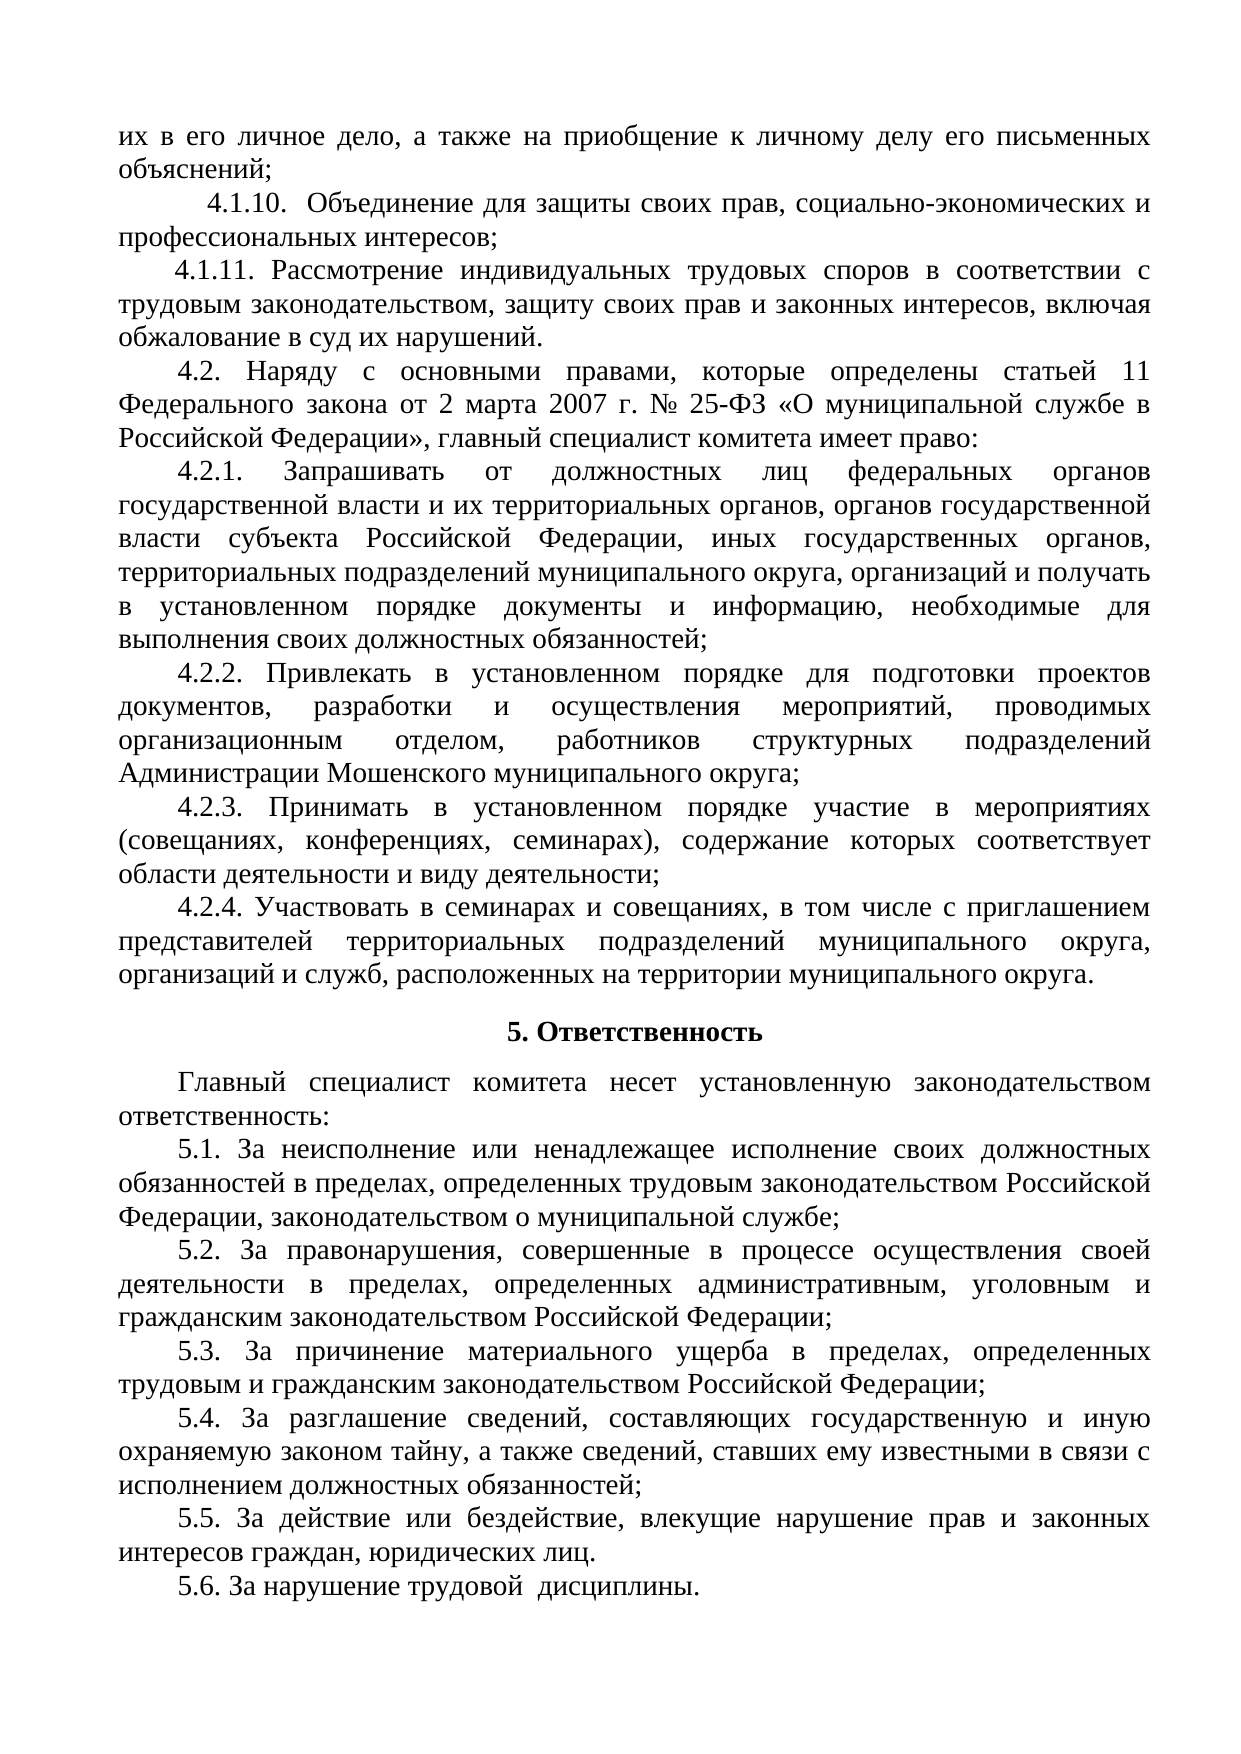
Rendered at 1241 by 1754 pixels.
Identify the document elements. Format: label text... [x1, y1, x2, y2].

text 4.1.10. Объединение для защиты своих прав, социально-экономических и профессиональных интересов; [118, 185, 1152, 252]
text 4.2.3. Принимать в установленном порядке участие в мероприятиях (совещаниях, конференциях, семинарах), содержание которых соответствует области деятельности и виду деятельности; [118, 789, 1152, 889]
text 4.2.4. Участвовать в семинарах и совещаниях, в том числе с приглашением представителей территориальных подразделений муниципального округа, организаций и служб, расположенных на территории муниципального округа. [118, 889, 1152, 990]
text 5.6. За нарушение трудовой дисциплины. [118, 1568, 1152, 1601]
text 5.3. За причинение материального ущерба в пределах, определенных трудовым и гражданским законодательством Российской Федерации; [118, 1333, 1152, 1400]
text 5.5. За действие или бездействие, влекущие нарушение прав и законных интересов граждан, юридических лиц. [118, 1501, 1152, 1568]
text Главный специалист комитета несет установленную законодательством ответственность: [118, 1064, 1152, 1132]
text 5. Ответственность [118, 1014, 1152, 1048]
text 4.2.2. Привлекать в установленном порядке для подготовки проектов документов, разработки и осуществления мероприятий, проводимых организационным отделом, работников структурных подразделений Администрации Мошенского муниципального округа; [118, 655, 1152, 789]
text 4.2. Наряду с основными правами, которые определены статьей 11 Федерального закона от 2 марта 2007 г. № 25-ФЗ «О муниципальной службе в Российской Федерации», главный специалист комитета имеет право: [118, 353, 1152, 453]
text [118, 118, 1152, 185]
text 5.2. За правонарушения, совершенные в процессе осуществления своей деятельности в пределах, определенных административным, уголовным и гражданским законодательством Российской Федерации; [118, 1232, 1152, 1333]
text 4.1.11. Рассмотрение индивидуальных трудовых споров в соответствии с трудовым законодательством, защиту своих прав и законных интересов, включая обжалование в суд их нарушений. [118, 252, 1152, 353]
text 4.2.1. Запрашивать от должностных лиц федеральных органов государственной власти и их территориальных органов, органов государственной власти субъекта Российской Федерации, иных государственных органов, территориальных подразделений муниципального округа, организаций и получать в установленном порядке документы и информацию, необходимые для выполнения своих должностных обязанностей; [118, 453, 1152, 655]
text 5.4. За разглашение сведений, составляющих государственную и иную охраняемую законом тайну, а также сведений, ставших ему известными в связи с исполнением должностных обязанностей; [118, 1400, 1152, 1501]
text 5.1. За неисполнение или ненадлежащее исполнение своих должностных обязанностей в пределах, определенных трудовым законодательством Российской Федерации, законодательством о муниципальной службе; [118, 1132, 1152, 1232]
